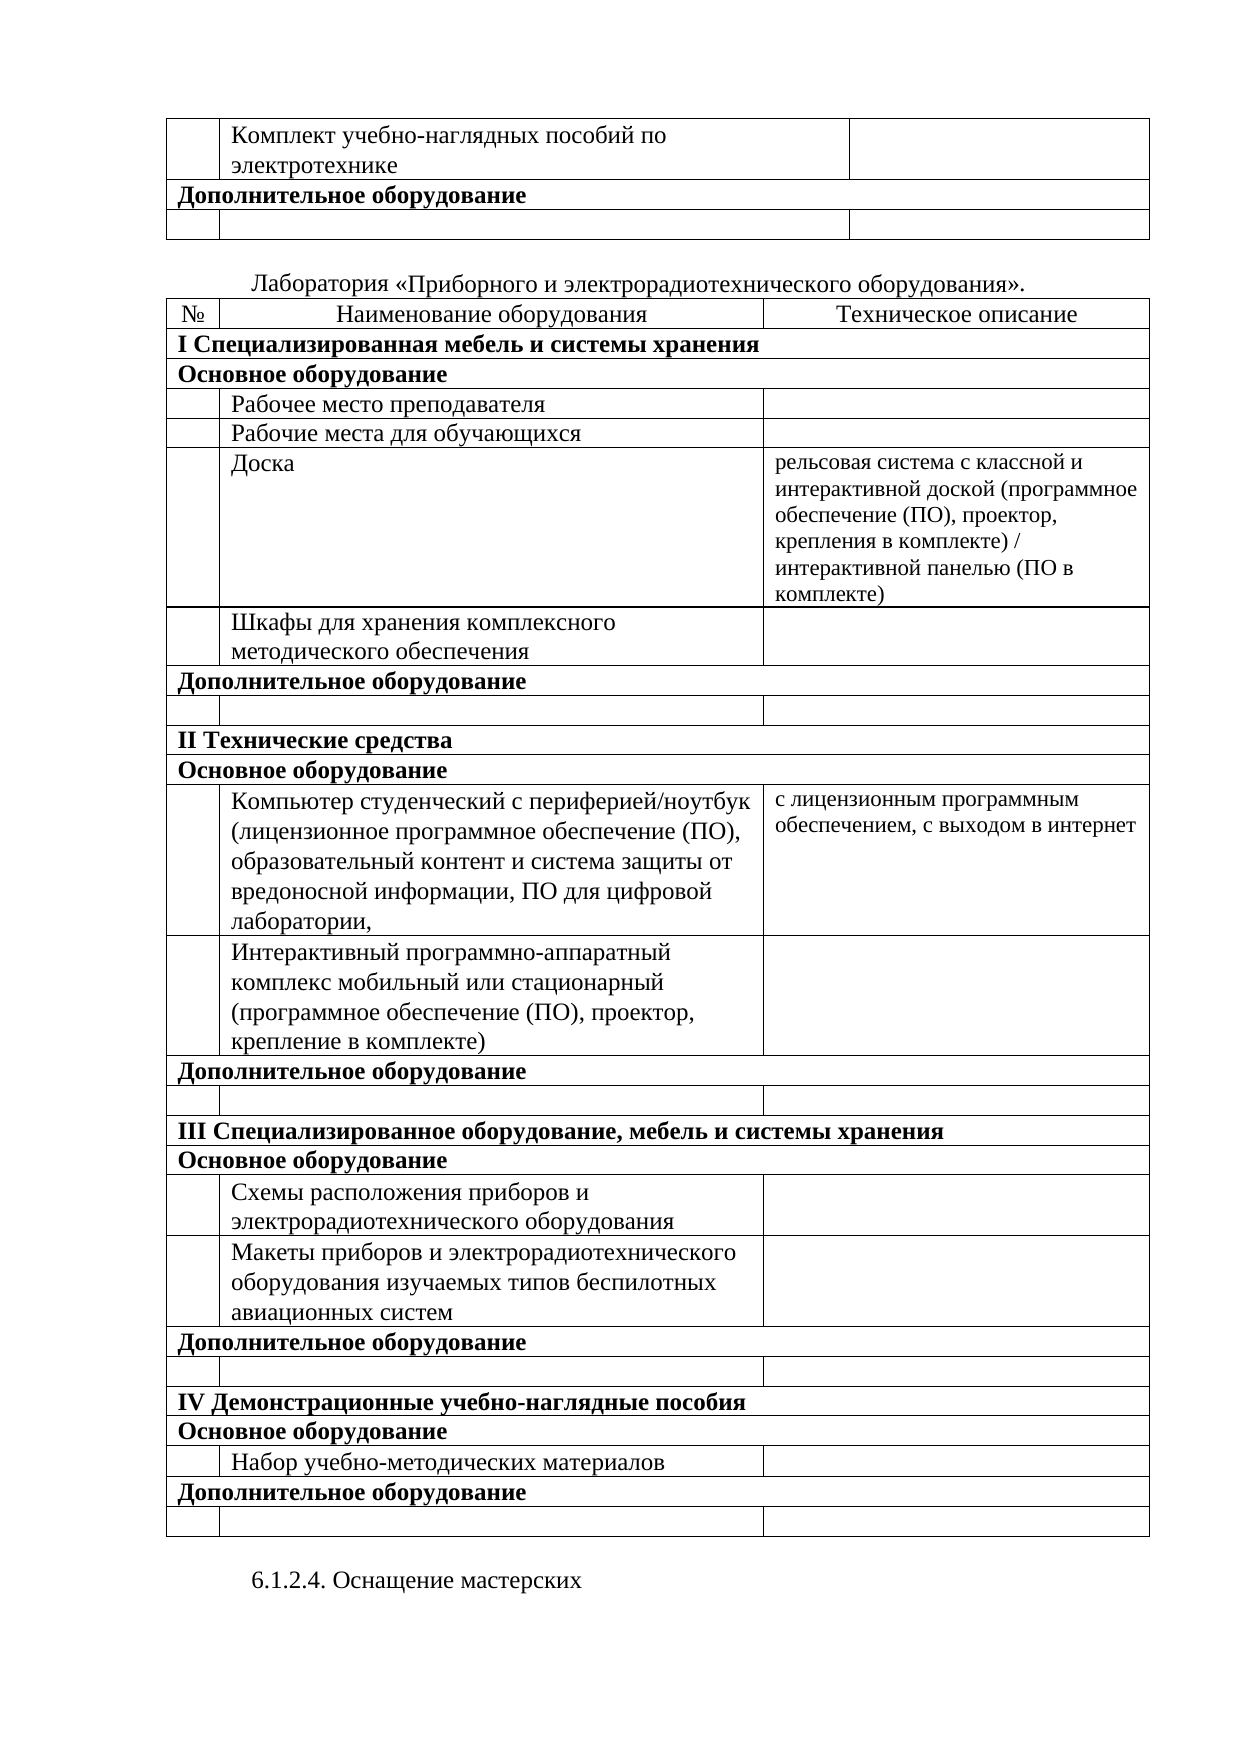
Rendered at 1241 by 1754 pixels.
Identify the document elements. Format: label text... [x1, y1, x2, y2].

table_cell Рабочее место преподавателя [220, 389, 763, 417]
table_cell [764, 1446, 1149, 1476]
table_cell Набор учебно-методических материалов [220, 1446, 763, 1476]
table_cell Макеты приборов и электрорадиотехнического оборудования изучаемых типов беспилотных авиационных систем [220, 1236, 763, 1326]
table_cell с лицензионным программным обеспечением, с выходом в интернет [764, 785, 1149, 934]
table_cell I Специализированная мебель и системы хранения [167, 329, 1149, 358]
table_cell [167, 1175, 219, 1235]
table_cell [764, 1236, 1149, 1326]
table_cell [167, 936, 219, 1055]
table_cell [764, 1086, 1149, 1115]
table_cell [167, 1357, 219, 1386]
table_cell [167, 1086, 219, 1115]
table_cell Дополнительное оборудование [167, 666, 1149, 695]
table_cell Дополнительное оборудование [167, 1327, 1149, 1356]
table_cell [167, 1507, 219, 1536]
table_cell III Специализированное оборудование, мебель и системы хранения [167, 1116, 1149, 1144]
table_cell [850, 210, 1149, 238]
text Лаборатория «Приборного и электрорадиотехнического оборудования». [177, 268, 1181, 298]
table_cell Основное оборудование [167, 1416, 1149, 1445]
table_cell [167, 389, 219, 417]
table_header Наименование оборудования [220, 299, 763, 328]
table_cell Комплект учебно-наглядных пособий по электротехнике [220, 119, 849, 179]
table_cell Основное оборудование [167, 1146, 1149, 1174]
table_cell [167, 1446, 219, 1476]
table_cell Дополнительное оборудование [167, 1477, 1149, 1506]
table_cell Шкафы для хранения комплексного методического обеспечения [220, 608, 763, 665]
table_cell [167, 419, 219, 447]
table_cell [850, 119, 1149, 179]
table_cell [764, 1175, 1149, 1235]
table_cell Основное оборудование [167, 755, 1149, 784]
table_cell Доска [220, 448, 763, 606]
table_cell IV Демонстрационные учебно-наглядные пособия [167, 1387, 1149, 1415]
table_cell [764, 1357, 1149, 1386]
table_cell рельсовая система с классной и интерактивной доской (программное обеспечение (ПО), проектор, крепления в комплекте) / интерактивной панелью (ПО в комплекте) [764, 448, 1149, 606]
table_cell [167, 696, 219, 724]
table_cell Рабочие места для обучающихся [220, 419, 763, 447]
table_cell [220, 1086, 763, 1115]
text 6.1.2.4. Оснащение мастерских [177, 1565, 1181, 1594]
table_cell [167, 608, 219, 665]
table_cell Схемы расположения приборов и электрорадиотехнического оборудования [220, 1175, 763, 1235]
table_cell [220, 696, 763, 724]
table_cell Компьютер студенческий с периферией/ноутбук (лицензионное программное обеспечение (ПО), образовательный контент и система защиты от вредоносной информации, ПО для цифровой лаборатории, [220, 785, 763, 934]
table_cell [764, 389, 1149, 417]
table_cell [764, 608, 1149, 665]
table_cell [220, 210, 849, 238]
table_cell Дополнительное оборудование [167, 180, 1149, 209]
table_cell [220, 1357, 763, 1386]
table_cell [167, 119, 219, 179]
table_header Техническое описание [764, 299, 1149, 328]
table_cell [167, 448, 219, 606]
table_cell [167, 210, 219, 238]
table_cell [220, 1507, 763, 1536]
table_cell [764, 419, 1149, 447]
table_cell [764, 936, 1149, 1055]
table_cell [167, 785, 219, 934]
table_cell II Технические средства [167, 726, 1149, 754]
table_cell Дополнительное оборудование [167, 1056, 1149, 1085]
table_cell [167, 1236, 219, 1326]
table_header № [167, 299, 219, 328]
table_cell [764, 1507, 1149, 1536]
table_cell [764, 696, 1149, 724]
table_cell Основное оборудование [167, 359, 1149, 388]
table_cell Интерактивный программно-аппаратный комплекс мобильный или стационарный (программное обеспечение (ПО), проектор, крепление в комплекте) [220, 936, 763, 1055]
